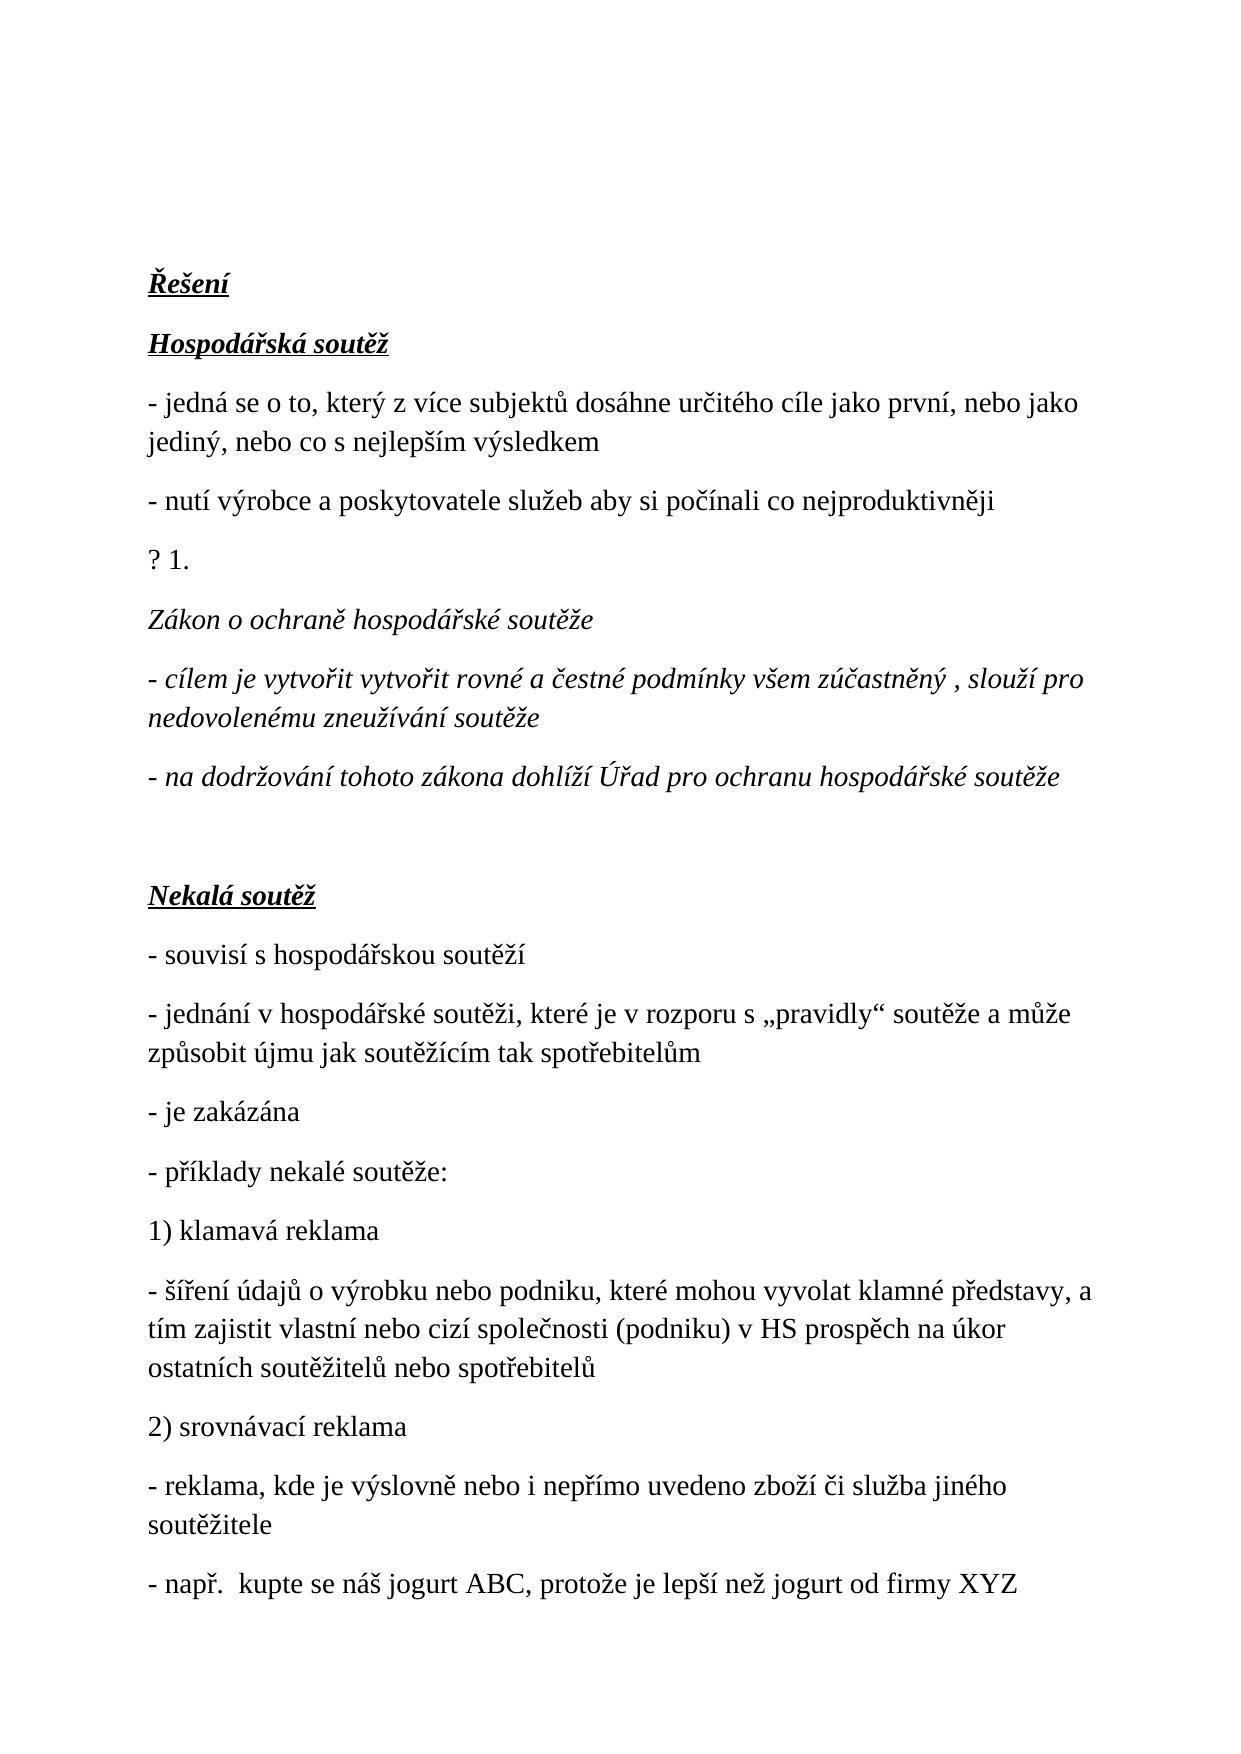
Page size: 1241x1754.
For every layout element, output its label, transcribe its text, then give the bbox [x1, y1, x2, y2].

text - jedná se o to, který z více subjektů dosáhne určitého cíle jako první, nebo jako jediný, nebo co s nejlepším výsledkem [148, 385, 1093, 457]
text - jednání v hospodářské soutěži, které je v rozporu s „pravidly“ soutěže a může způsobit újmu jak soutěžícím tak spotřebitelům [148, 997, 1093, 1069]
text - příklady nekalé soutěže: [148, 1154, 1093, 1187]
text - na dodržování tohoto zákona dohlíží Úřad pro ochranu hospodářské soutěže [148, 759, 1093, 793]
text - šíření údajů o výrobku nebo podniku, které mohou vyvolat klamné představy, a tím zajistit vlastní nebo cizí společnosti (podniku) v HS prospěch na úkor ostatních soutěžitelů nebo spotřebitelů [148, 1273, 1093, 1383]
text Nekalá soutěž [148, 878, 1093, 911]
text - např. kupte se náš jogurt ABC, protože je lepší než jogurt od firmy XYZ [148, 1566, 1093, 1600]
text Zákon o ochraně hospodářské soutěže [148, 602, 1093, 635]
text - souvisí s hospodářskou soutěží [148, 937, 1093, 971]
text - reklama, kde je výslovně nebo i nepřímo uvedeno zboží či služba jiného soutěžitele [148, 1468, 1093, 1541]
text 1) klamavá reklama [148, 1213, 1093, 1247]
text - je zakázána [148, 1094, 1093, 1128]
text ? 1. [148, 542, 1093, 576]
text 2) srovnávací reklama [148, 1409, 1093, 1443]
text Řešení [148, 266, 1093, 300]
text - nutí výrobce a poskytovatele služeb aby si počínali co nejproduktivněji [148, 483, 1093, 517]
text Hospodářská soutěž [148, 326, 1093, 359]
text - cílem je vytvořit vytvořit rovné a čestné podmínky všem zúčastněný , slouží pro nedovolenému zneužívání soutěže [148, 661, 1093, 733]
